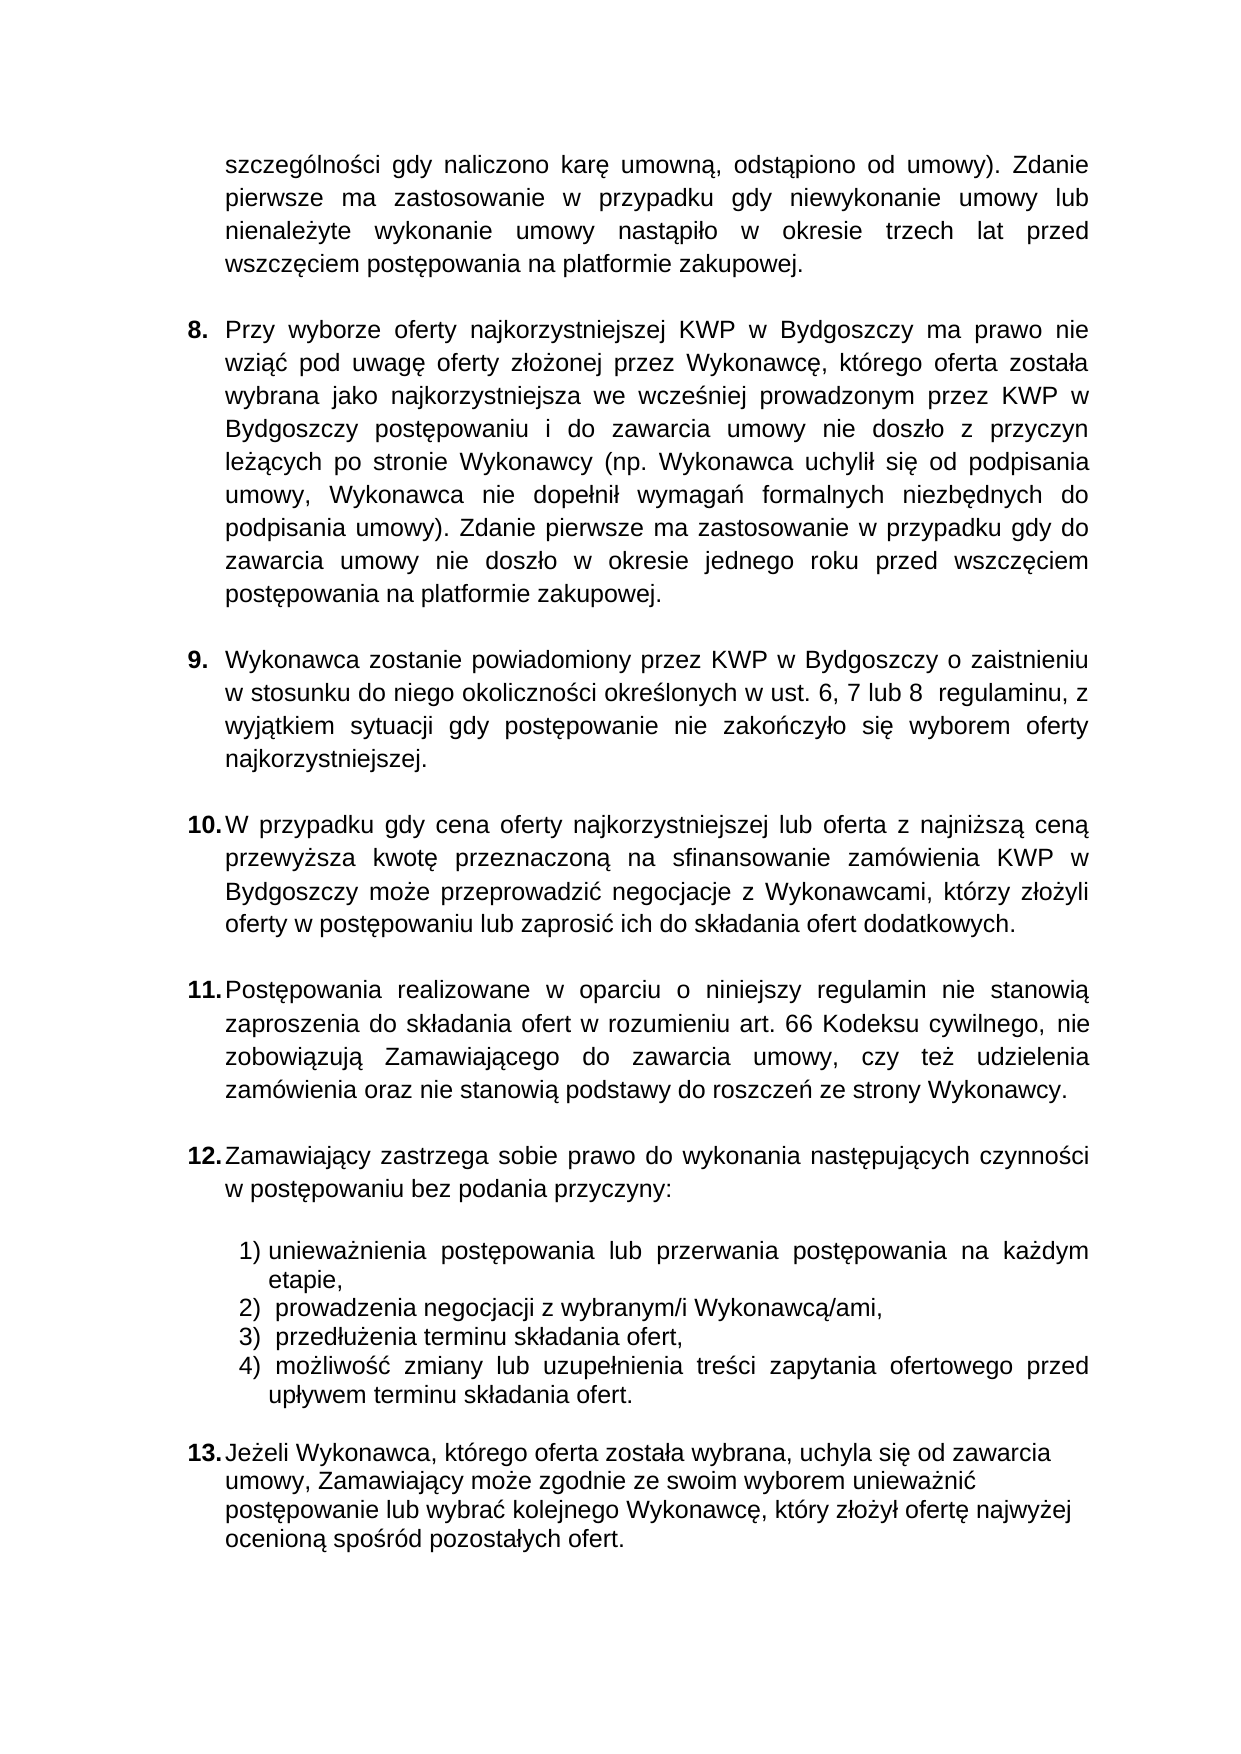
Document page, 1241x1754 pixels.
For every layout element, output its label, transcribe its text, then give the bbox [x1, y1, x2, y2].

list Przy wyborze oferty najkorzystniejszej KWP w Bydgoszczy ma prawo nie wziąć pod uwagę oferty złożonej przez Wykonawcę, którego oferta została wybrana jako najkorzystniejsza we wcześniej prowadzonym przez KWP w Bydgoszczy postępowaniu i do zawarcia umowy nie doszło z przyczyn leżących po stronie Wykonawcy (np. Wykonawca uchylił się od podpisania umowy, Wykonawca nie dopełnił wymagań formalnych niezbędnych do podpisania umowy). Zdanie pierwsze ma zastosowanie w przypadku gdy do zawarcia umowy nie doszło w okresie jednego roku przed wszczęciem postępowania na platformie zakupowej. [187, 315, 1090, 608]
list W przypadku gdy cena oferty najkorzystniejszej lub oferta z najniższą ceną przewyższa kwotę przeznaczoną na sfinansowanie zamówienia KWP w Bydgoszczy może przeprowadzić negocjacje z Wykonawcami, którzy złożyli oferty w postępowaniu lub zaprosić ich do składania ofert dodatkowych. [187, 810, 1090, 938]
list możliwość zmiany lub uzupełnienia treści zapytania ofertowego przed upływem terminu składania ofert. [239, 1351, 1090, 1408]
list Jeżeli Wykonawca, którego oferta została wybrana, uchyla się od zawarcia umowy, Zamawiający może zgodnie ze swoim wyborem unieważnić postępowanie lub wybrać kolejnego Wykonawcę, który złożył ofertę najwyżej ocenioną spośród pozostałych ofert. [187, 1437, 1090, 1552]
list unieważnienia postępowania lub przerwania postępowania na każdym etapie, [239, 1236, 1090, 1293]
list prowadzenia negocjacji z wybranym/i Wykonawcą/ami, [239, 1293, 1090, 1322]
list Zamawiający zastrzega sobie prawo do wykonania następujących czynności w postępowaniu bez podania przyczyny: [187, 1141, 1090, 1202]
list Postępowania realizowane w oparciu o niniejszy regulamin nie stanowią zaproszenia do składania ofert w rozumieniu art. 66 Kodeksu cywilnego, nie zobowiązują Zamawiającego do zawarcia umowy, czy też udzielenia zamówienia oraz nie stanowią podstawy do roszczeń ze strony Wykonawcy. [187, 976, 1090, 1103]
list przedłużenia terminu składania ofert, [239, 1322, 1090, 1351]
list Wykonawca zostanie powiadomiony przez KWP w Bydgoszczy o zaistnieniu w stosunku do niego okoliczności określonych w ust. 6, 7 lub 8 regulaminu, z wyjątkiem sytuacji gdy postępowanie nie zakończyło się wyborem oferty najkorzystniejszej. [187, 645, 1090, 773]
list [187, 150, 1090, 278]
